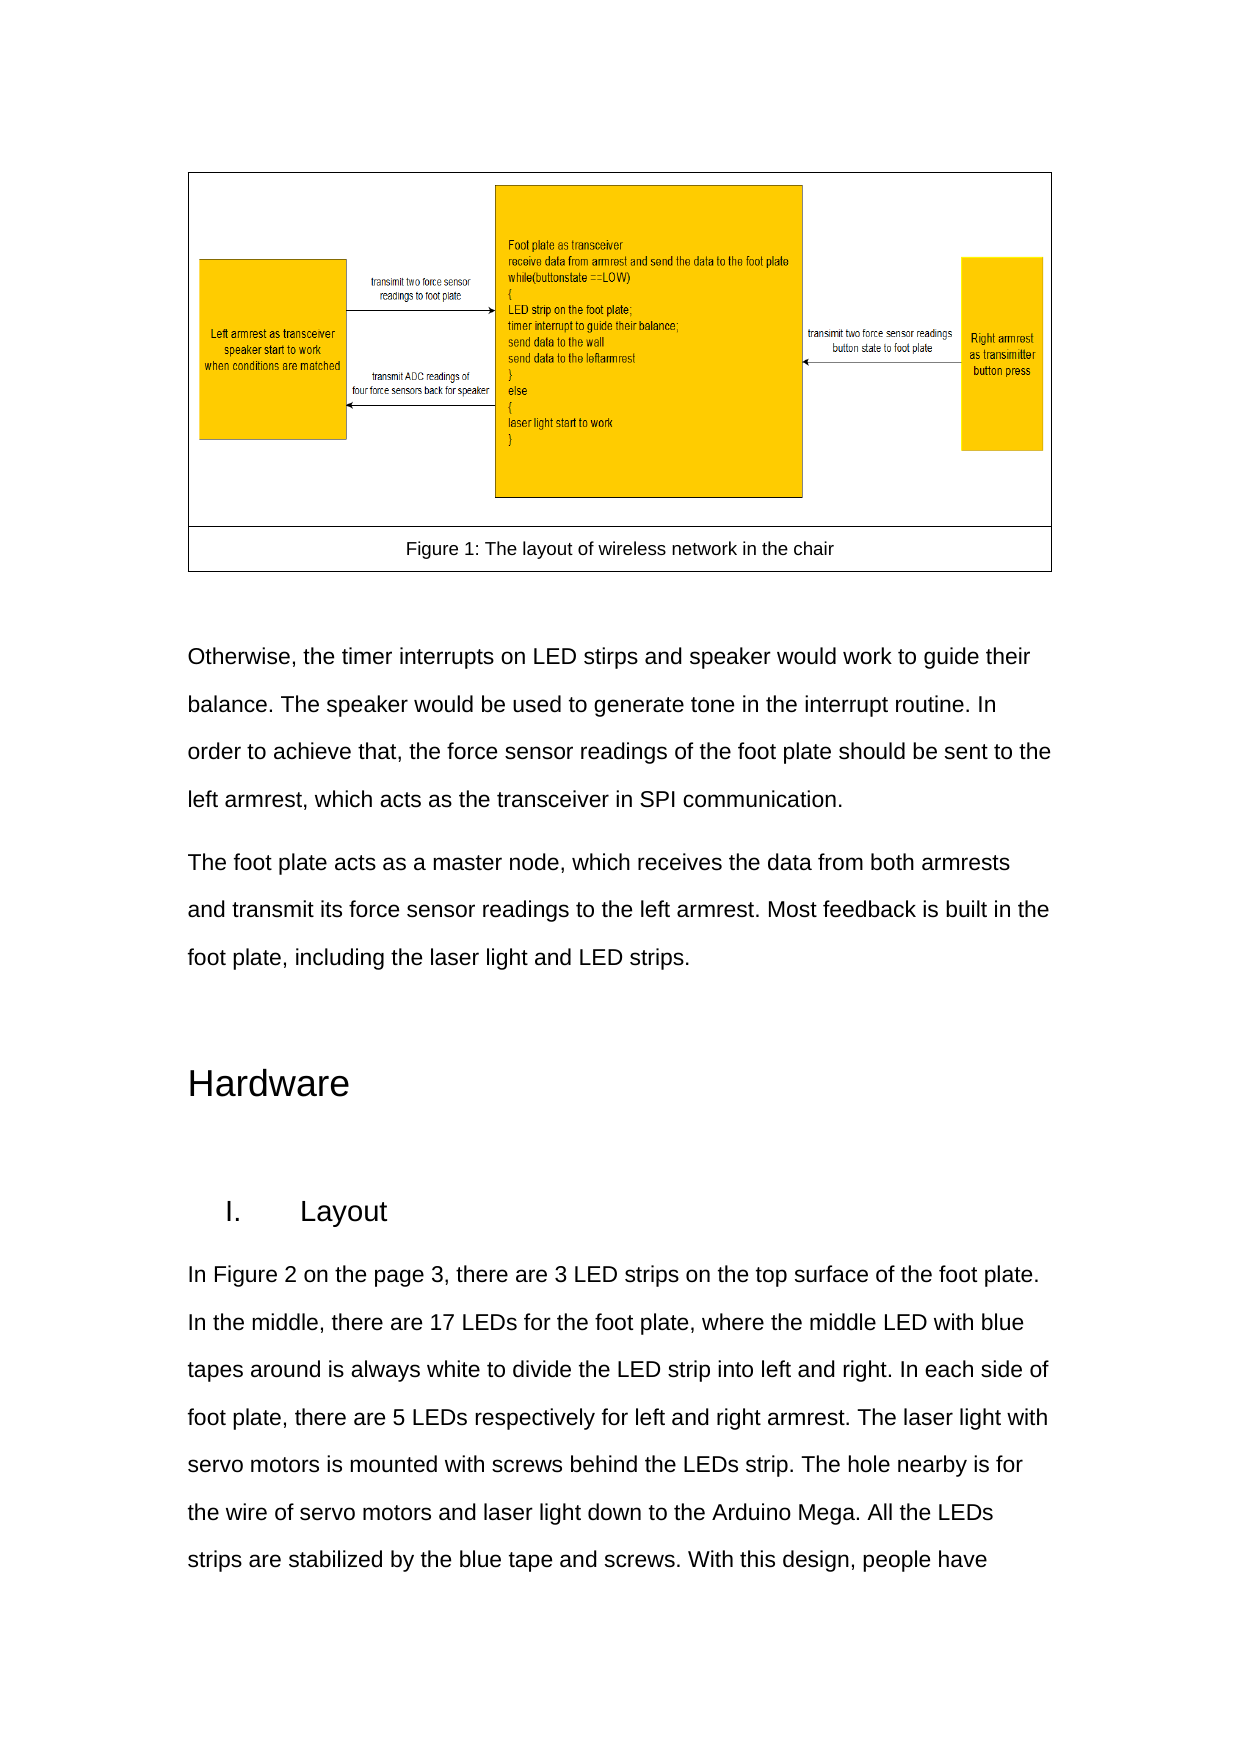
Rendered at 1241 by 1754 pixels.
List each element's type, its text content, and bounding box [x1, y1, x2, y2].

picture [199, 173, 1044, 507]
list Layout [225, 1189, 1053, 1233]
table_cell Figure 1: The layout of wireless network in the chair [189, 527, 1051, 571]
table_header [189, 173, 1051, 526]
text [187, 1252, 1053, 1581]
text Hardware [187, 1060, 1053, 1104]
text Otherwise, the timer interrupts on LED stirps and speaker would work to guide their balance. The speaker would be used to generate tone in the interrupt routine. In order to achieve that, the force sensor readings of the foot plate should be sent to the left armrest, which acts as the transceiver in SPI communication. [187, 634, 1053, 821]
text The foot plate acts as a master node, which receives the data from both armrests and transmit its force sensor readings to the left armrest. Most feedback is built in the foot plate, including the laser light and LED strips. [187, 840, 1053, 979]
